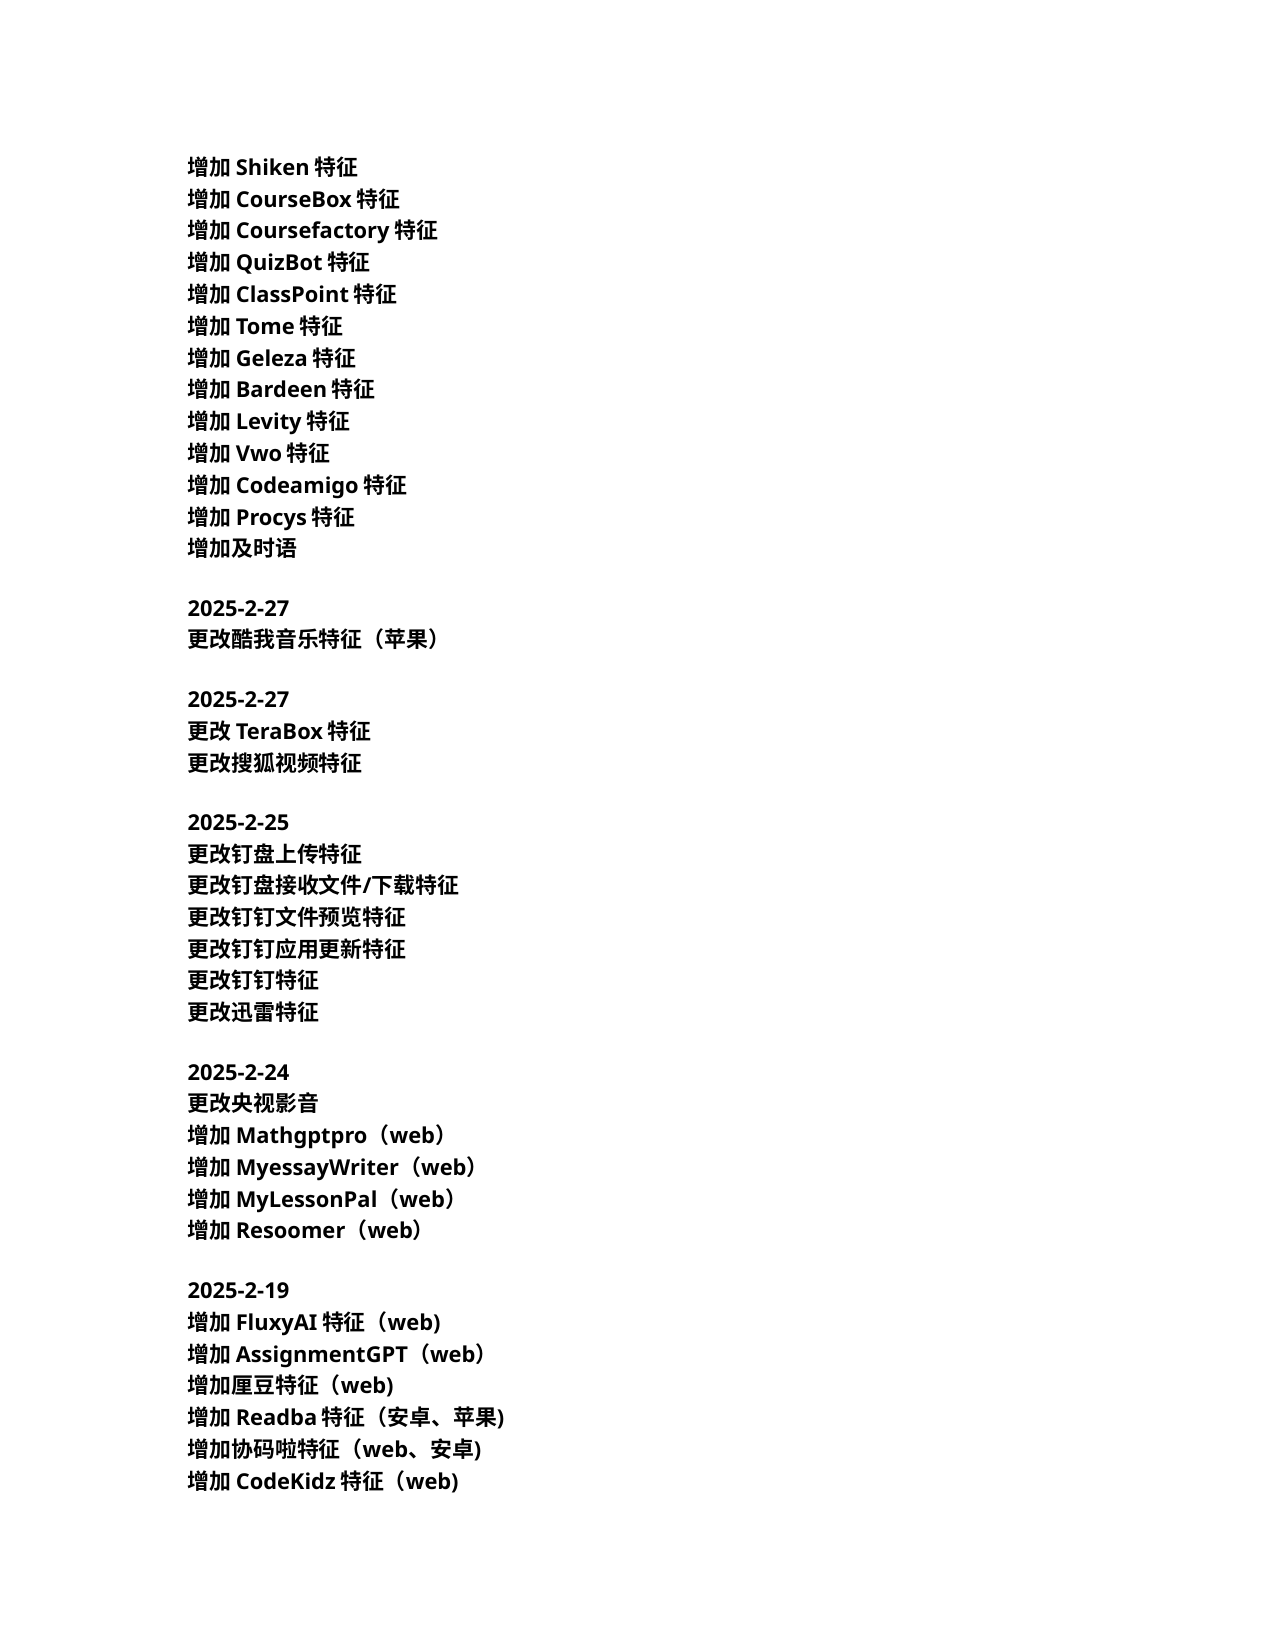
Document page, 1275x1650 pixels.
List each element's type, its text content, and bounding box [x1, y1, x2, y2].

text 增加Readba特征（安卓、苹果) [187, 1400, 1087, 1432]
text 增加CodeKidz特征（web) [187, 1464, 1087, 1495]
text 增加FluxyAI特征（web) [187, 1305, 1087, 1337]
text 增加Shiken特征 [187, 150, 1087, 182]
text 2025-2-27 [187, 684, 1087, 714]
text 更改钉盘接收文件/下载特征 [187, 868, 1087, 900]
text 更改央视影音 [187, 1086, 1087, 1118]
text 增加ClassPoint特征 [187, 277, 1087, 309]
text 更改TeraBox特征 [187, 714, 1087, 746]
text 增加CourseBox特征 [187, 182, 1087, 213]
text 增加Geleza特征 [187, 341, 1087, 372]
text 2025-2-25 [187, 807, 1087, 837]
text 增加Bardeen特征 [187, 372, 1087, 404]
text 增加Resoomer（web） [187, 1213, 1087, 1245]
text 更改钉钉应用更新特征 [187, 932, 1087, 963]
text 增加Codeamigo特征 [187, 468, 1087, 499]
text 更改钉盘上传特征 [187, 837, 1087, 868]
text 增加厘豆特征（web) [187, 1368, 1087, 1400]
text 更改钉钉文件预览特征 [187, 900, 1087, 932]
text 增加QuizBot特征 [187, 245, 1087, 277]
text 增加Coursefactory特征 [187, 213, 1087, 245]
text 增加Tome特征 [187, 309, 1087, 341]
text 增加Mathgptpro（web） [187, 1118, 1087, 1150]
text 增加Vwo特征 [187, 436, 1087, 468]
text 增加及时语 [187, 531, 1087, 563]
text 更改酷我音乐特征（苹果） [187, 622, 1087, 654]
text 更改迅雷特征 [187, 995, 1087, 1027]
text 增加协码啦特征（web、安卓) [187, 1432, 1087, 1464]
text 2025-2-27 [187, 593, 1087, 622]
text 2025-2-24 [187, 1057, 1087, 1086]
text 更改搜狐视频特征 [187, 746, 1087, 777]
text 增加Procys特征 [187, 499, 1087, 531]
text 增加AssignmentGPT（web） [187, 1337, 1087, 1368]
text 增加Levity特征 [187, 404, 1087, 436]
text 2025-2-19 [187, 1275, 1087, 1305]
text 增加MyessayWriter（web） [187, 1150, 1087, 1182]
text 增加MyLessonPal（web） [187, 1182, 1087, 1213]
text 更改钉钉特征 [187, 963, 1087, 995]
